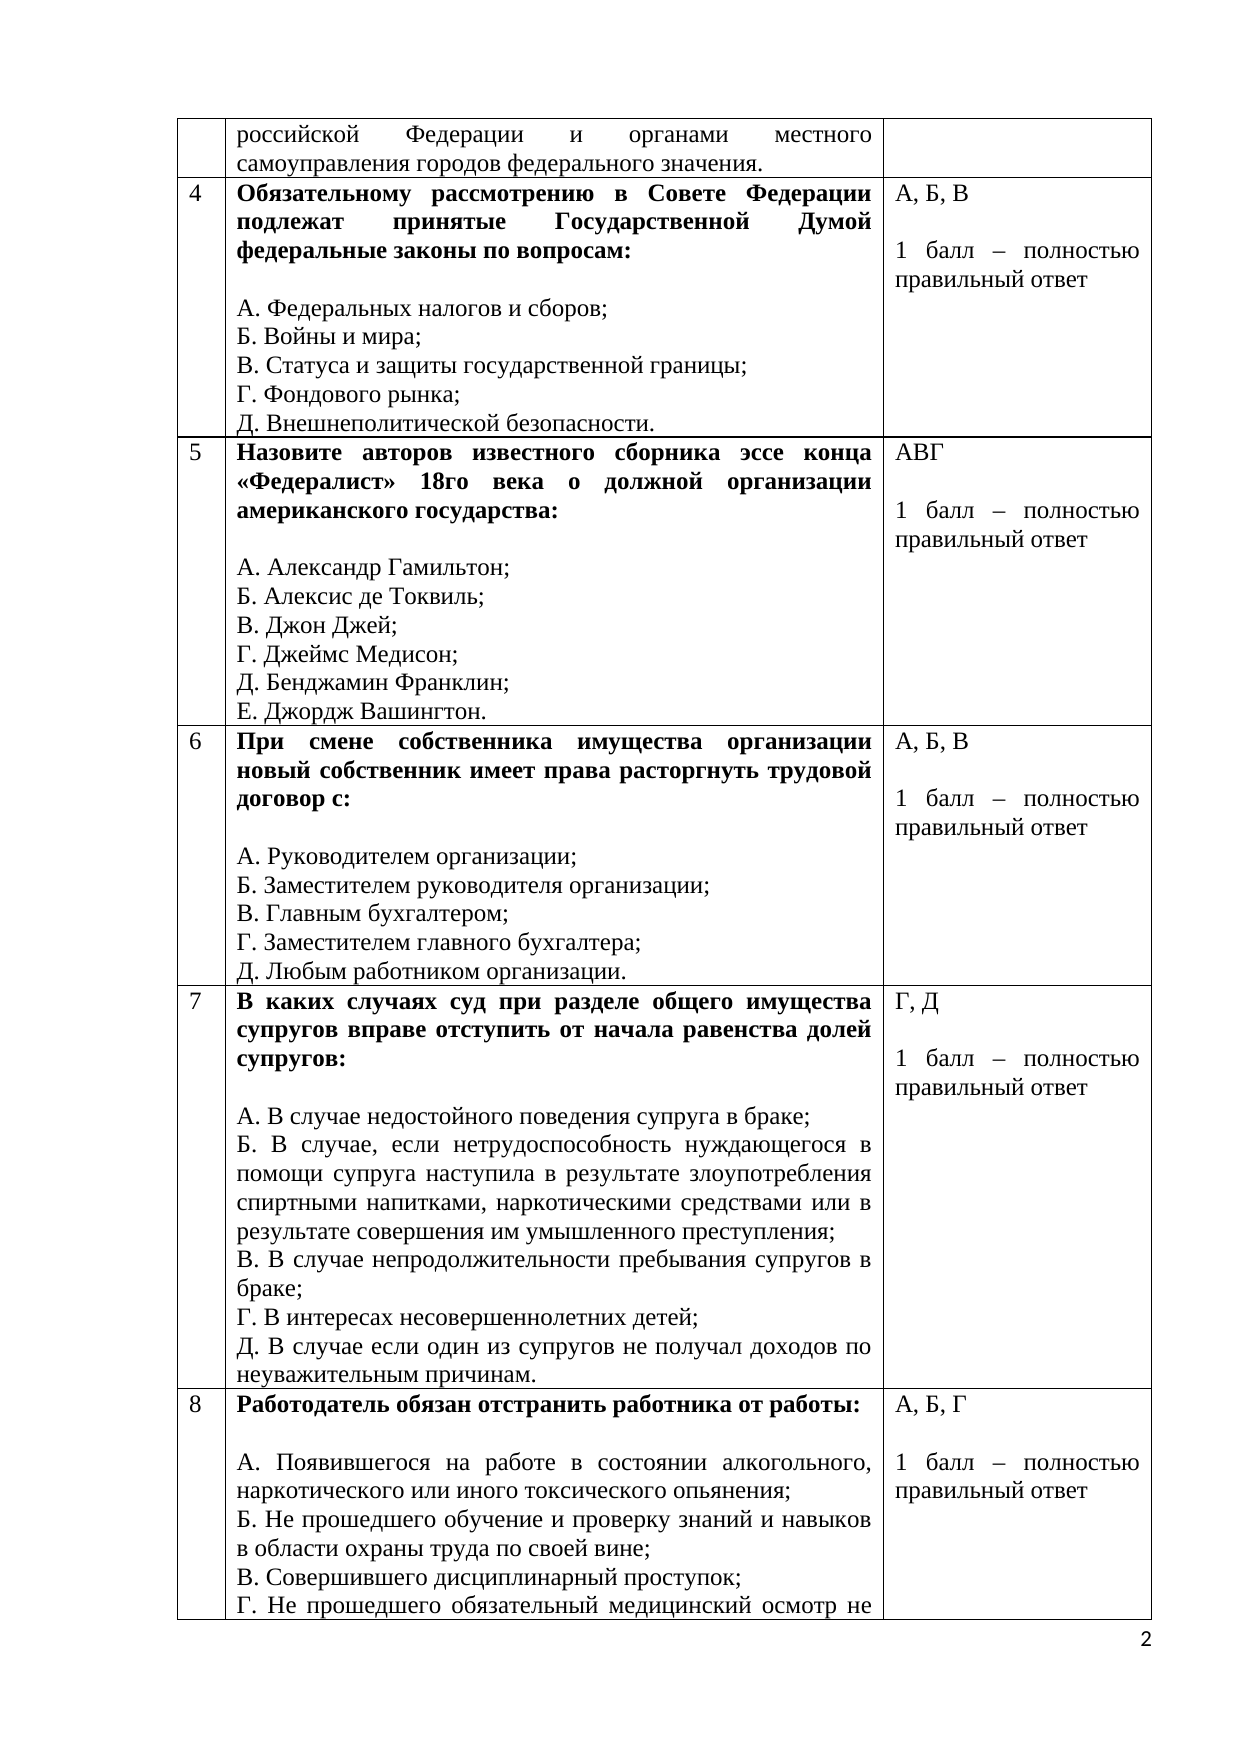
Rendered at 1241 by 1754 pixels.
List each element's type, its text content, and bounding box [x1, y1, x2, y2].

table_cell А, Б, В 1 балл – полностью правильный ответ [884, 726, 1151, 985]
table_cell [226, 1389, 883, 1619]
table_cell 5 [178, 438, 225, 725]
table_cell 4 [178, 178, 225, 436]
table_cell При смене собственника имущества организации новый собственник имеет права расторгнуть трудовой договор с: А. Руководителем организации; Б. Заместителем руководителя организации; В. Главным бухгалтером; Г. Заместителем главного бухгалтера; Д. Любым работником организации. [226, 726, 883, 985]
table_cell 3 [178, 119, 225, 177]
table_cell 7 [178, 986, 225, 1388]
table_cell Г, Д 1 балл – полностью правильный ответ [884, 986, 1151, 1388]
table_cell Обязательному рассмотрению в Совете Федерации подлежат принятые Государственной Думой федеральные законы по вопросам: А. Федеральных налогов и сборов; Б. Войны и мира; В. Статуса и защиты государственной границы; Г. Фондового рынка; Д. Внешнеполитической безопасности. [226, 178, 883, 436]
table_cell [884, 119, 1151, 177]
table_cell В каких случаях суд при разделе общего имущества супругов вправе отступить от начала равенства долей супругов: А. В случае недостойного поведения супруга в браке; Б. В случае, если нетрудоспособность нуждающегося в помощи супруга наступила в результате злоупотребления спиртными напитками, наркотическими средствами или в результате совершения им умышленного преступления; В. В случае непродолжительности пребывания супругов в браке; Г. В интересах несовершеннолетних детей; Д. В случае если один из супругов не получал доходов по неуважительным причинам. [226, 986, 883, 1388]
table_cell Назовите авторов известного сборника эссе конца «Федералист» 18го века о должной организации американского государства: А. Александр Гамильтон; Б. Алексис де Токвиль; В. Джон Джей; Г. Джеймс Медисон; Д. Бенджамин Франклин; Е. Джордж Вашингтон. [226, 438, 883, 725]
table_cell АВГ 1 балл – полностью правильный ответ [884, 438, 1151, 725]
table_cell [884, 1389, 1151, 1619]
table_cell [226, 119, 883, 177]
table_cell А, Б, В 1 балл – полностью правильный ответ [884, 178, 1151, 436]
table_cell 8 [178, 1389, 225, 1619]
table_cell 6 [178, 726, 225, 985]
